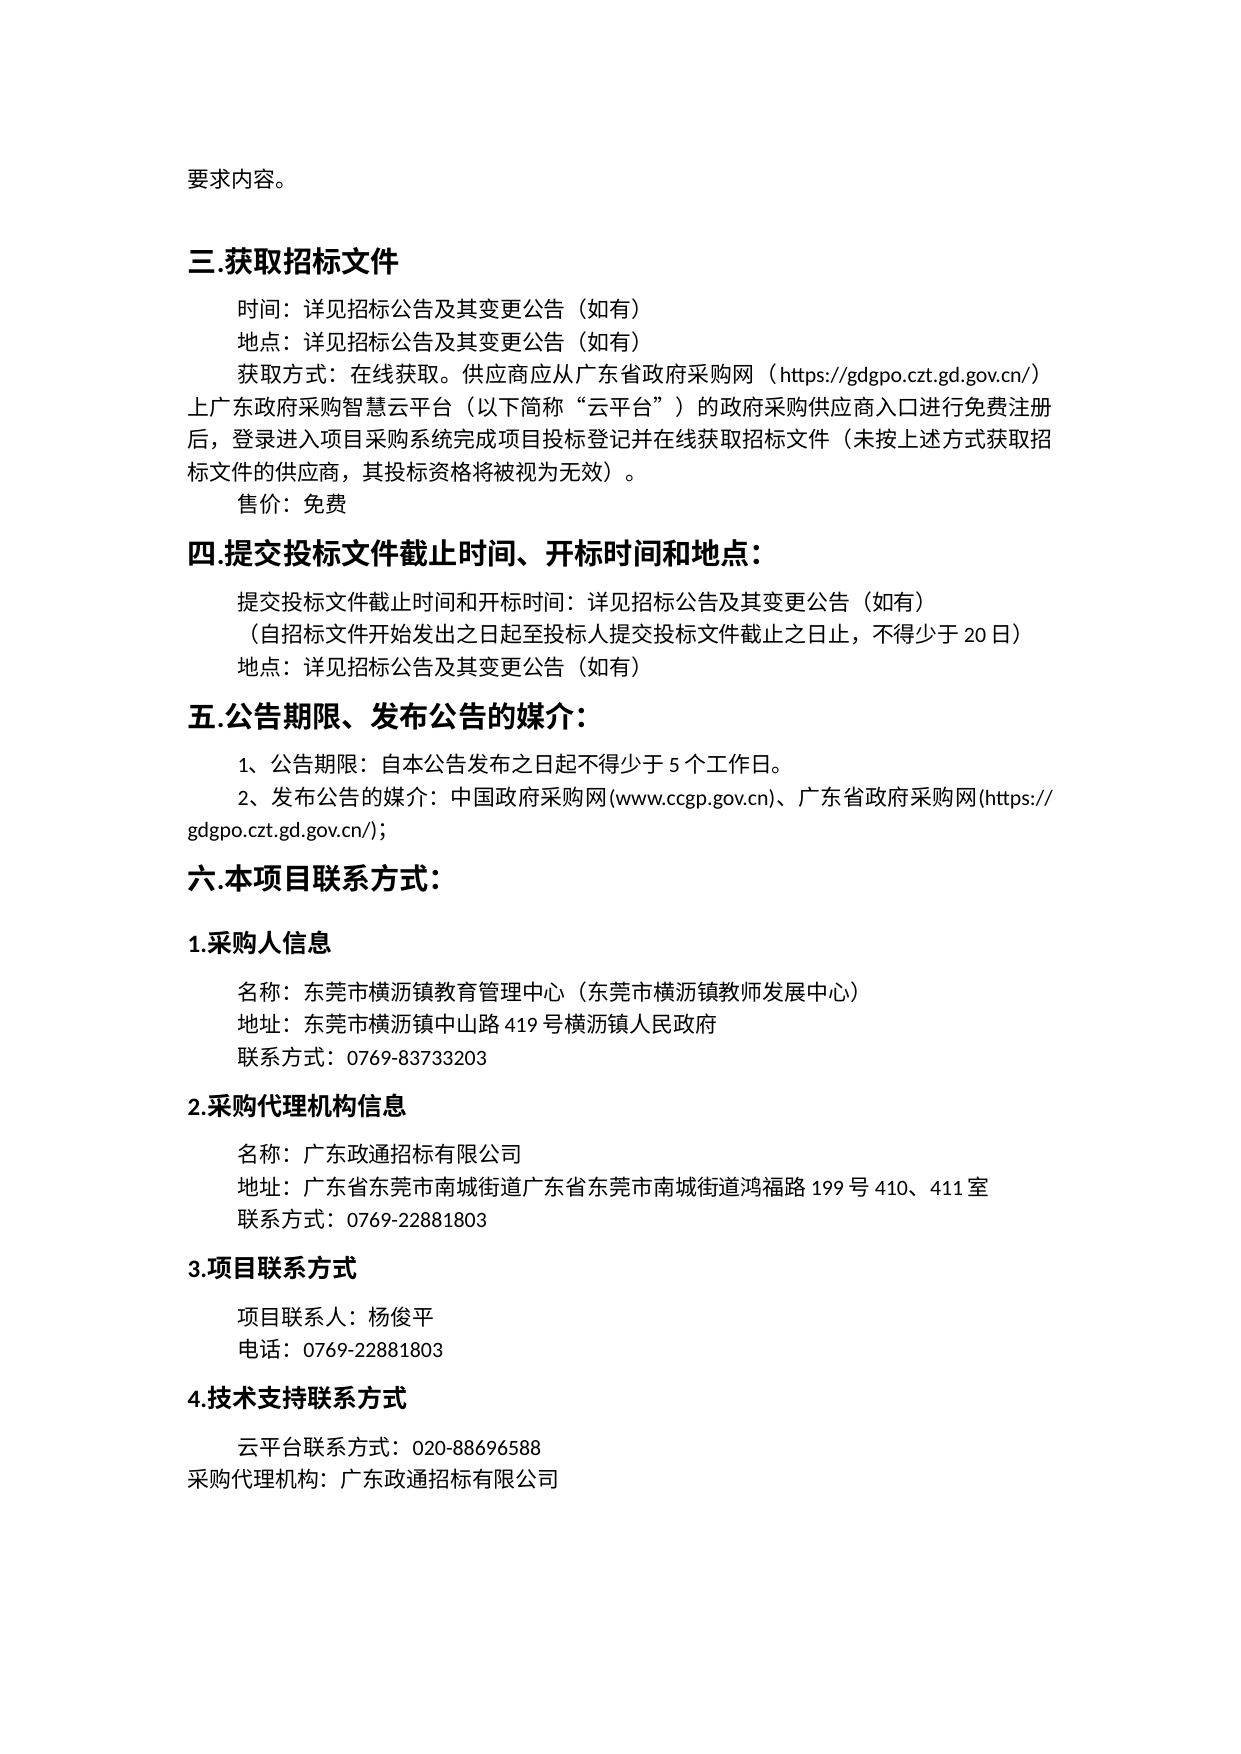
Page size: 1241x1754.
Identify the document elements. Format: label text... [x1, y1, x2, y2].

text 采购代理机构：广东政通招标有限公司 [187, 1462, 1053, 1494]
text 地点：详见招标公告及其变更公告（如有） [187, 324, 1053, 357]
text 六.本项目联系方式： [187, 844, 1053, 909]
text 四.提交投标文件截止时间、开标时间和地点： [187, 519, 1053, 584]
text 项目联系人：杨俊平 [187, 1299, 1053, 1332]
text 地址：东莞市横沥镇中山路419号横沥镇人民政府 [187, 1007, 1053, 1039]
text 2.采购代理机构信息 [187, 1072, 1053, 1137]
text 地址：广东省东莞市南城街道广东省东莞市南城街道鸿福路199号410、411室 [187, 1169, 1053, 1202]
text （自招标文件开始发出之日起至投标人提交投标文件截止之日止，不得少于20日） [187, 617, 1053, 649]
text 售价：免费 [187, 487, 1053, 519]
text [187, 162, 1053, 194]
text 1、公告期限：自本公告发布之日起不得少于5个工作日。 [187, 747, 1053, 779]
text 1.采购人信息 [187, 909, 1053, 974]
text 名称：广东政通招标有限公司 [187, 1137, 1053, 1169]
text 时间：详见招标公告及其变更公告（如有） [187, 292, 1053, 324]
text 提交投标文件截止时间和开标时间：详见招标公告及其变更公告（如有） [187, 584, 1053, 617]
text 2、发布公告的媒介：中国政府采购网(www.ccgp.gov.cn)、广东省政府采购网(https://gdgpo.czt.gd.gov.cn/)； [187, 779, 1053, 844]
text 电话：0769-22881803 [187, 1332, 1053, 1364]
text 3.项目联系方式 [187, 1234, 1053, 1299]
text 地点：详见招标公告及其变更公告（如有） [187, 649, 1053, 682]
text 4.技术支持联系方式 [187, 1364, 1053, 1429]
text 联系方式：0769-83733203 [187, 1039, 1053, 1072]
text 获取方式：在线获取。供应商应从广东省政府采购网（https://gdgpo.czt.gd.gov.cn/）上广东政府采购智慧云平台（以下简称“云平台”）的政府采购供应商入口进行免费注册后，登录进入项目采购系统完成项目投标登记并在线获取招标文件（未按上述方式获取招标文件的供应商，其投标资格将被视为无效）。 [187, 357, 1053, 487]
text 联系方式：0769-22881803 [187, 1202, 1053, 1234]
text 五.公告期限、发布公告的媒介： [187, 682, 1053, 747]
text 云平台联系方式：020-88696588 [187, 1429, 1053, 1462]
text 名称：东莞市横沥镇教育管理中心（东莞市横沥镇教师发展中心） [187, 974, 1053, 1007]
text 三.获取招标文件 [187, 227, 1053, 292]
